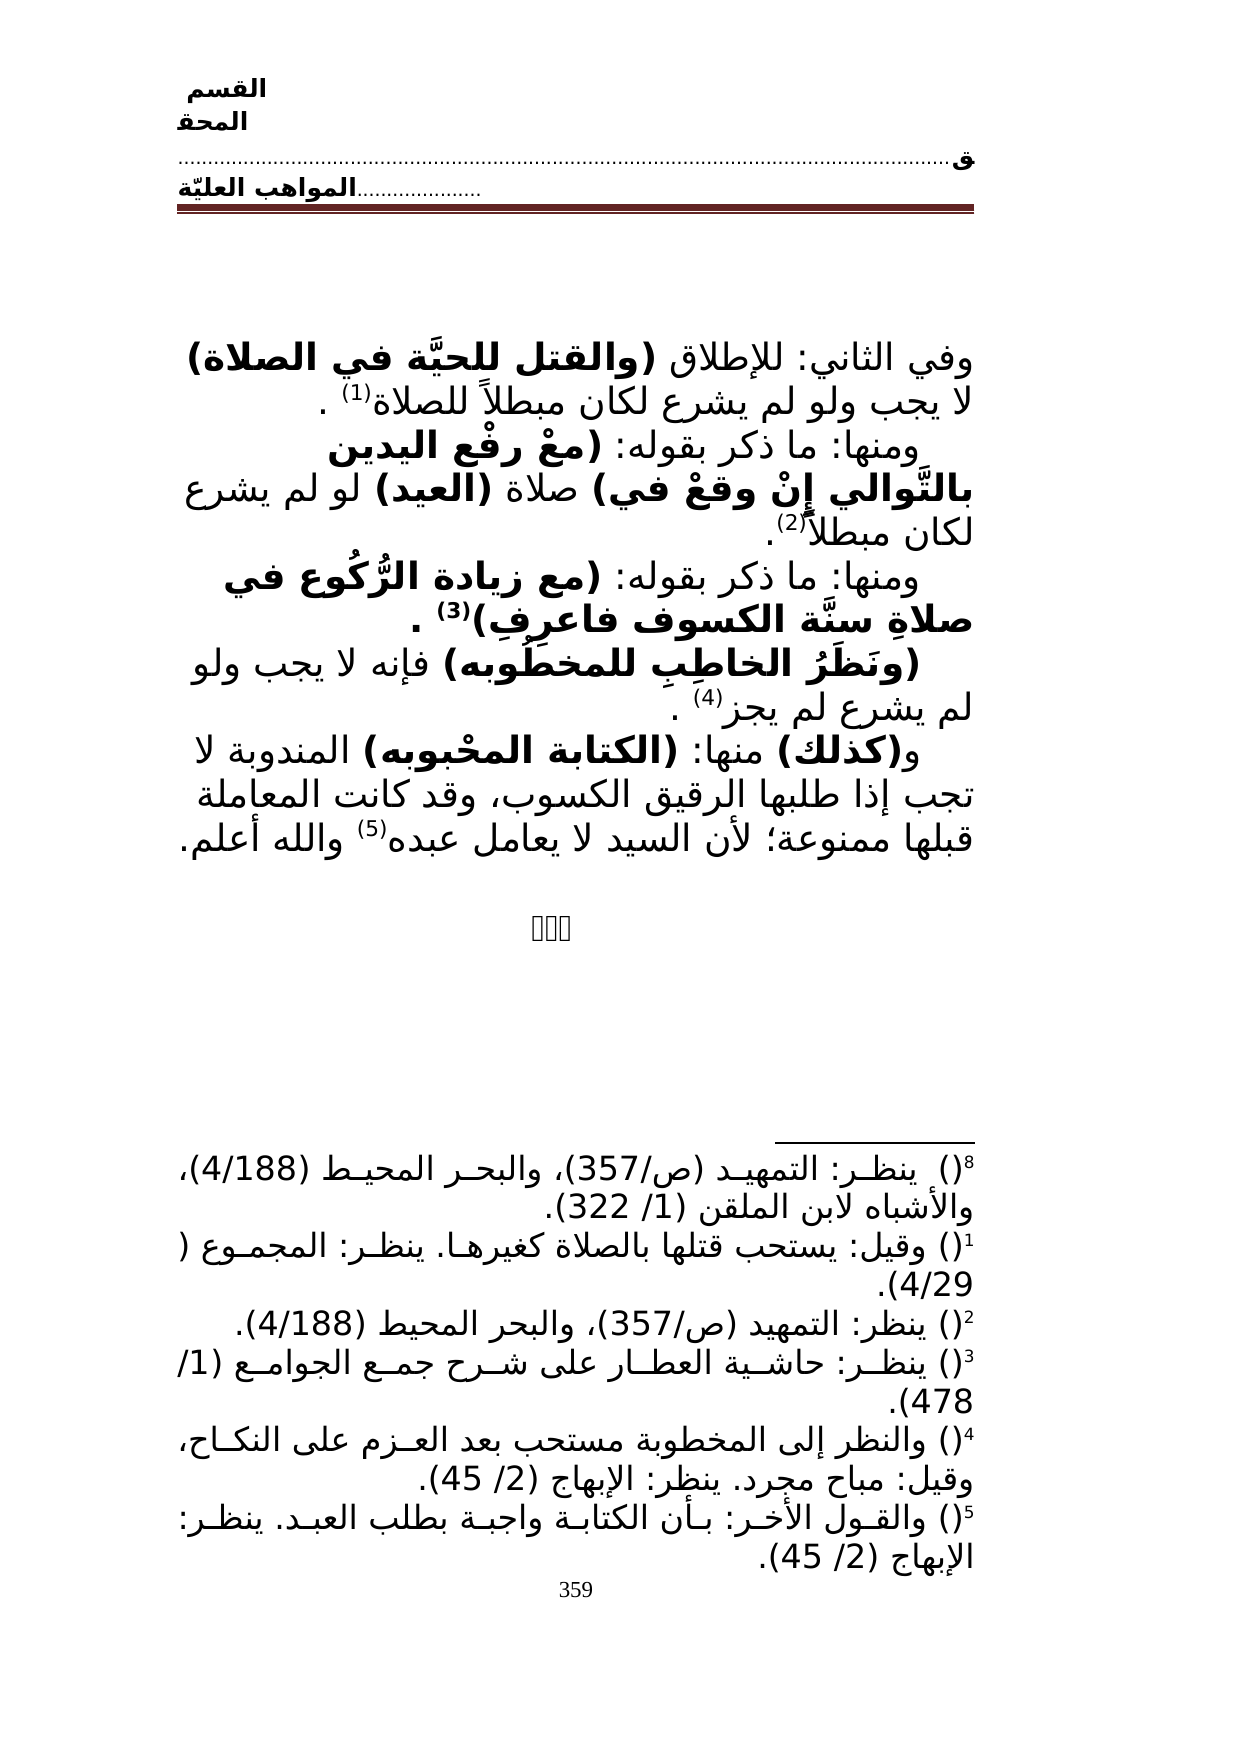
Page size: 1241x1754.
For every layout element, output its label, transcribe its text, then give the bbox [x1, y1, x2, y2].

text ومنها: ما ذكر بقوله: (مع زيادة الرُّكُوع في صلاةِ سنَّة الكسوف فاعرِفِ)() . [177, 554, 974, 642]
text (واستُثْنِيتْ) من هذه القاعدة (أشياءُ منها: سجْدتا سهْوٍ وما تَلا) أي: سجدة التلاوة فإنهما لا يجبان، ولو لم يشرعا لم يجوزا (كما قد ثَبَتا) ذلك في كتب الأئمة()، والألف في الشطر الأول: للتثنية، وفي الثاني: للإطلاق (والقتل للحيَّة في الصلاة) لا يجب ولو لم يشرع لكان مبطلاً للصلاة() . [177, 336, 974, 423]
text ومنها: ما ذكر بقوله: (معْ رفْع اليدين بالتَّوالي إِنْ وقعْ في) صلاة (العيد) لو لم يشرع لكان مبطلاً(). [177, 423, 974, 554]
text و(كذلك) منها: (الكتابة المحْبوبه) المندوبة لا تجب إذا طلبها الرقيق الكسوب، وقد كانت المعاملة قبلها ممنوعة؛ لأن السيد لا يعامل عبده() والله أعلم. [177, 729, 974, 860]
text (ونَظَرُ الخاطِبِ للمخطُوبه) فإنه لا يجب ولو لم يشرع لم يجز() . [177, 642, 974, 729]
